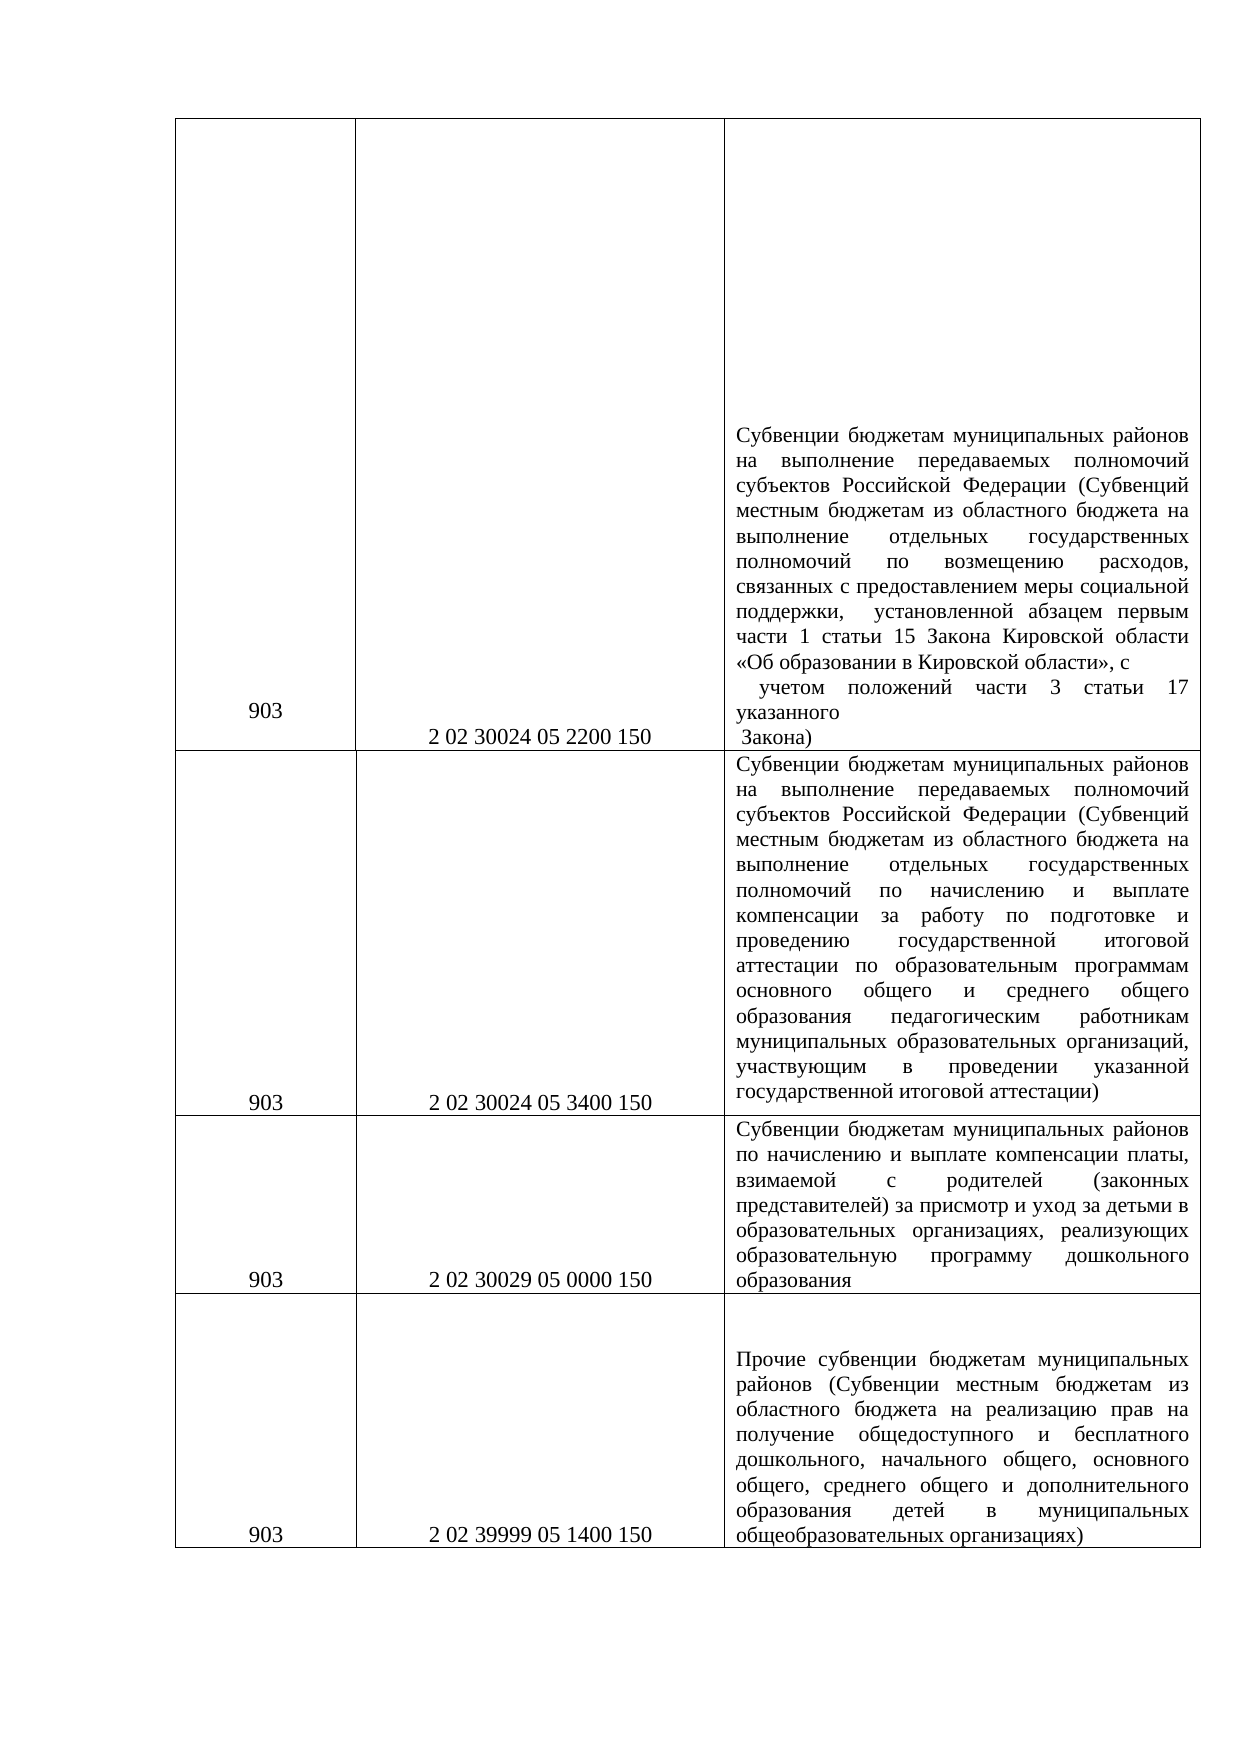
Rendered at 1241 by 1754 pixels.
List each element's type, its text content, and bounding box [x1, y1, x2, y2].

table_cell Прочие субвенции бюджетам муниципальных районов (Субвенции местным бюджетам из областного бюджета на реализацию прав на получение общедоступного и бесплатного дошкольного, начального общего, основного общего, среднего общего и дополнительного образования детей в муниципальных общеобразовательных организациях) [725, 1294, 1200, 1547]
table_cell 2 02 30024 05 2200 150 [356, 119, 724, 749]
table_cell Субвенции бюджетам муниципальных районов на выполнение передаваемых полномочий субъектов Российской Федерации (Субвенций местным бюджетам из областного бюджета на выполнение отдельных государственных полномочий по возмещению расходов, связанных с предоставлением меры социальной поддержки, установленной абзацем первым части 1 статьи 15 Закона Кировской области «Об образовании в Кировской области», с учетом положений части 3 статьи 17 указанного Закона) [725, 119, 1200, 749]
table_cell 2 02 30029 05 0000 150 [357, 1116, 724, 1293]
table_cell 2 02 30024 05 3400 150 [357, 751, 724, 1115]
table_cell Субвенции бюджетам муниципальных районов на выполнение передаваемых полномочий субъектов Российской Федерации (Субвенций местным бюджетам из областного бюджета на выполнение отдельных государственных полномочий по начислению и выплате компенсации за работу по подготовке и проведению государственной итоговой аттестации по образовательным программам основного общего и среднего общего образования педагогическим работникам муниципальных образовательных организаций, участвующим в проведении указанной государственной итоговой аттестации) [725, 751, 1200, 1115]
table_cell 903 [176, 751, 356, 1115]
table_cell 903 [176, 119, 355, 749]
table_cell 903 [176, 1116, 356, 1293]
table_cell Субвенции бюджетам муниципальных районов по начислению и выплате компенсации платы, взимаемой с родителей (законных представителей) за присмотр и уход за детьми в образовательных организациях, реализующих образовательную программу дошкольного образования [725, 1116, 1200, 1293]
table_cell 2 02 39999 05 1400 150 [357, 1294, 724, 1547]
table_cell 903 [176, 1294, 356, 1547]
